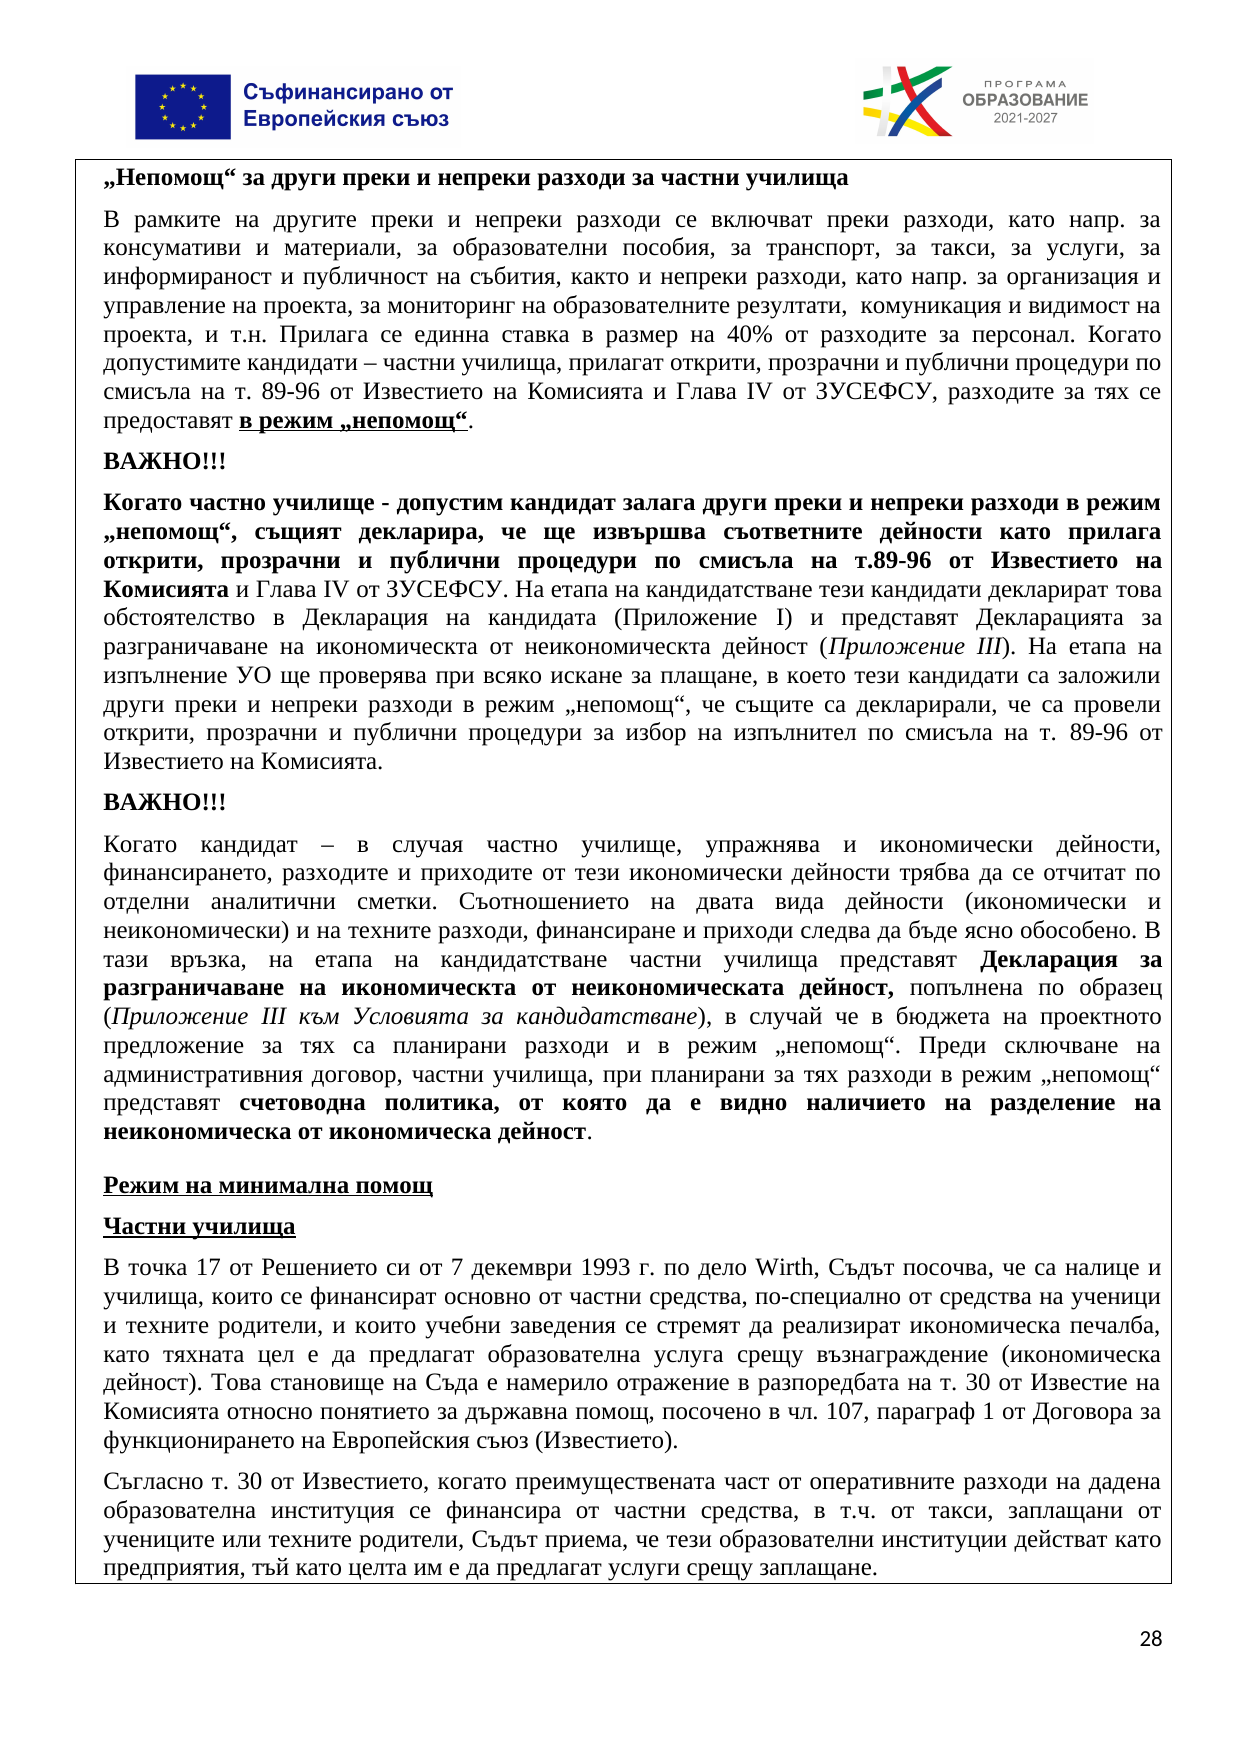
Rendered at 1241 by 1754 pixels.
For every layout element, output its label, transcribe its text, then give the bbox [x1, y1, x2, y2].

text Режим на минимална помощ [76, 1167, 1171, 1199]
text Съгласно т. 30 от Известието, когато преимуществената част от оперативните разходи на дадена образователна институция се финансира от частни средства, в т.ч. от такси, заплащани от учениците или техните родители, Съдът приема, че тези образователни институции действат като предприятия, тъй като целта им е да предлагат услуги срещу заплащане. [76, 1463, 1171, 1583]
text В рамките на другите преки и непреки разходи се включват преки разходи, като напр. за консумативи и материали, за образователни пособия, за транспорт, за такси, за услуги, за информираност и публичност на събития, както и непреки разходи, като напр. за организация и управление на проекта, за мониторинг на образователните резултати, комуникация и видимост на проекта, и т.н. Прилага се единна ставка в размер на 40% от разходите за персонал. Когато допустимите кандидати – частни училища, прилагат открити, прозрачни и публични процедури по смисъла на т. 89-96 от Известието на Комисията и Глава IV от ЗУСЕФСУ, разходите за тях се предоставят в режим „непомощ“. [76, 201, 1171, 434]
text „Непомощ“ за други преки и непреки разходи за частни училища [76, 160, 1171, 191]
text Частни училища [76, 1208, 1171, 1240]
picture [853, 58, 1094, 143]
text В точка 17 от Решението си от 7 декември 1993 г. по дело Wirth, Съдът посочва, че са налице и училища, които се финансират основно от частни средства, по-специално от средства на ученици и техните родители, и които учебни заведения се стремят да реализират икономическа печалба, като тяхната цел е да предлагат образователна услуга срещу възнаграждение (икономическа дейност). Това становище на Съда е намерило отражение в разпоредбата на т. 30 от Известие на Комисията относно понятието за държавна помощ, посочено в чл. 107, параграф 1 от Договора за функционирането на Европейския съюз (Известието). [76, 1249, 1171, 1454]
text Когато кандидат – в случая частно училище, упражнява и икономически дейности, финансирането, разходите и приходите от тези икономически дейности трябва да се отчитат по отделни аналитични сметки. Съотношението на двата вида дейности (икономически и неикономически) и на техните разходи, финансиране и приходи следва да бъде ясно обособено. В тази връзка, на етапа на кандидатстване частни училища представят Декларация за разграничаване на икономическта от неикономическата дейност, попълнена по образец (Приложение III към Условията за кандидатстване), в случай че в бюджета на проектното предложение за тях са планирани разходи и в режим „непомощ“. Преди сключване на административния договор, частни училища, при планирани за тях разходи в режим „непомощ“ представят счетоводна политика, от която да е видно наличието на разделение на неикономическа от икономическа дейност. [76, 826, 1171, 1145]
text ВАЖНО!!! [76, 784, 1171, 816]
text ВАЖНО!!! [76, 443, 1171, 475]
picture [126, 66, 461, 148]
text Когато частно училище - допустим кандидат залага други преки и непреки разходи в режим „непомощ“, същият декларира, че ще извършва съответните дейности като прилага открити, прозрачни и публични процедури по смисъла на т.89-96 от Известието на Комисията и Глава IV от ЗУСЕФСУ. На етапа на кандидатстване тези кандидати декларират това обстоятелство в Декларация на кандидата (Приложение I) и представят Декларацията за разграничаване на икономическта от неикономическта дейност (Приложение III). На етапа на изпълнение УО ще проверява при всяко искане за плащане, в което тези кандидати са заложили други преки и непреки разходи в режим „непомощ“, че същите са декларирали, че са провели открити, прозрачни и публични процедури за избор на изпълнител по смисъла на т. 89-96 от Известието на Комисията. [76, 484, 1171, 775]
